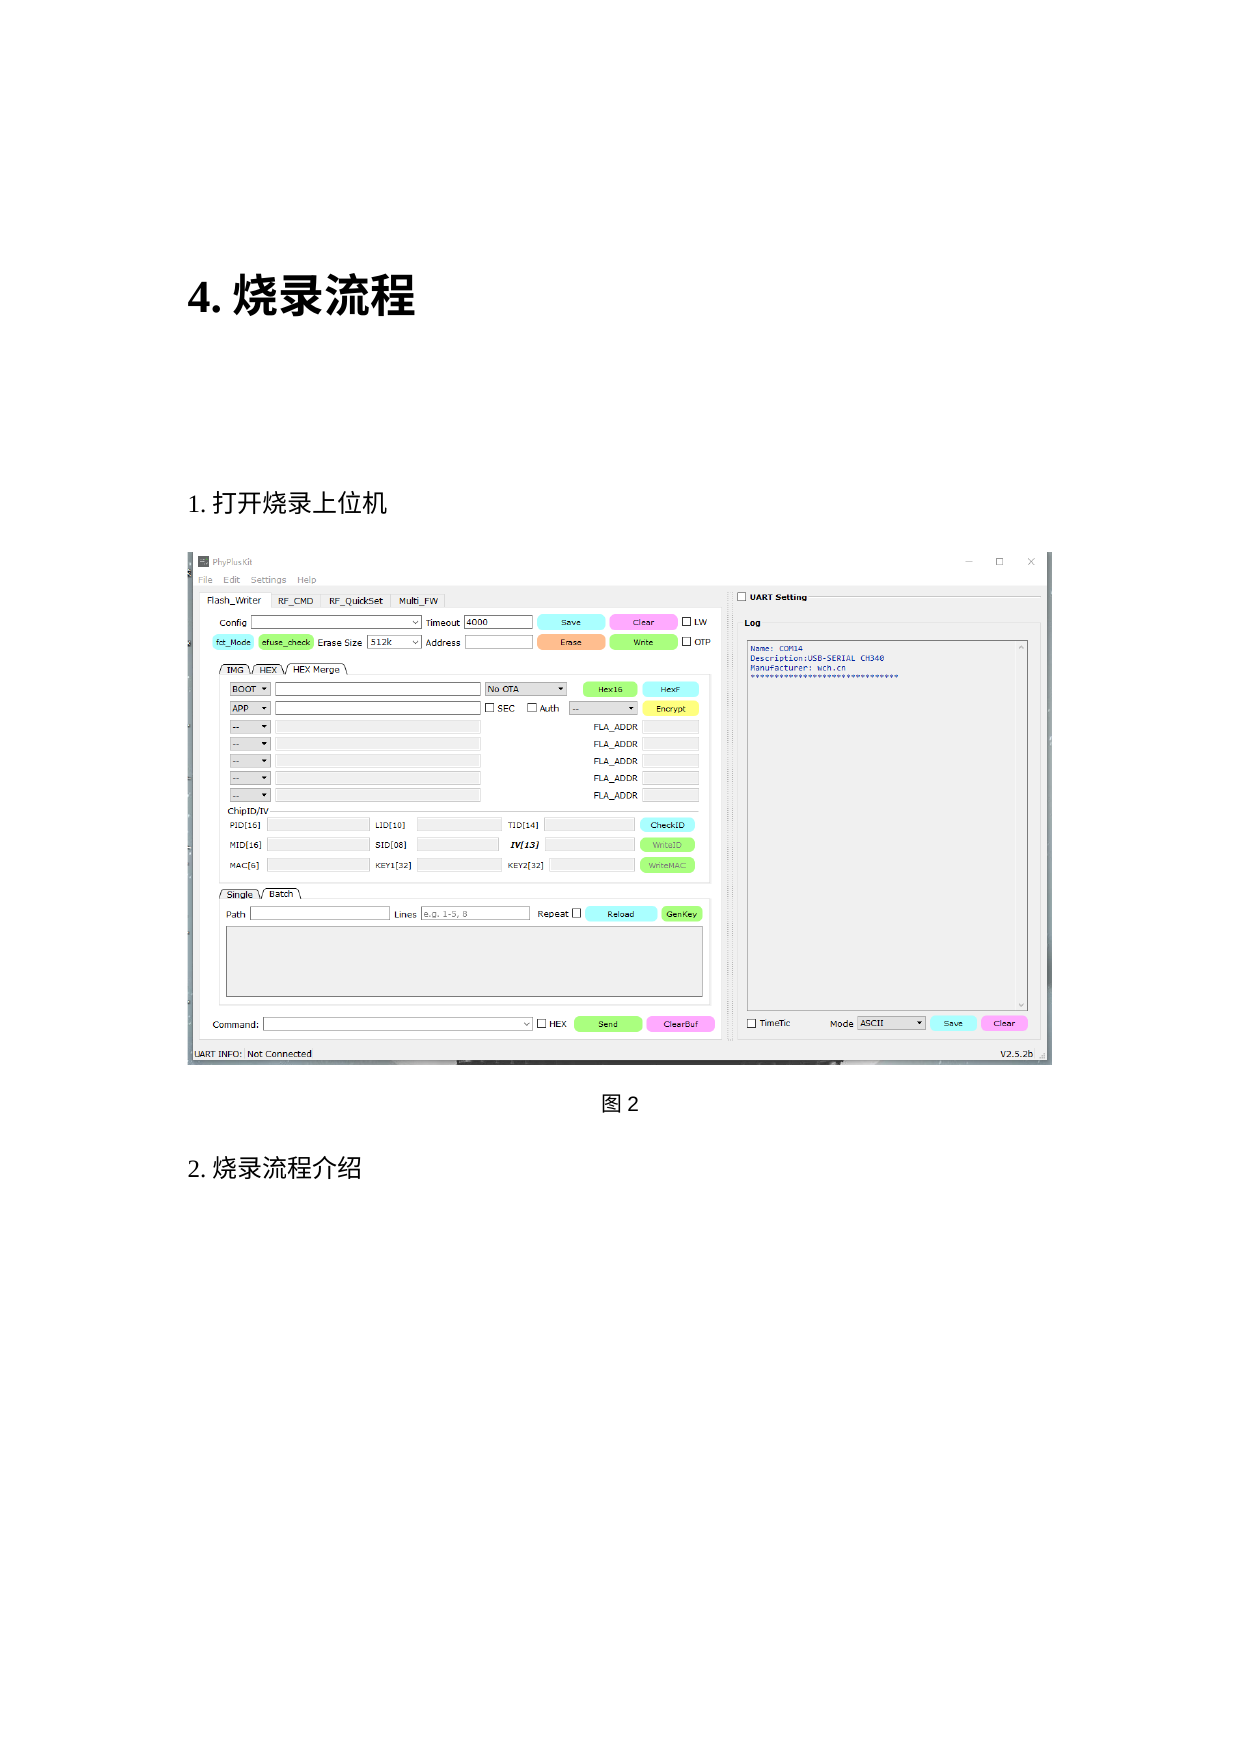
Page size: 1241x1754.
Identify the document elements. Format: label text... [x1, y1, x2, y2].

list 打开烧录上位机 [187, 469, 1053, 534]
list 烧录流程介绍 [187, 1134, 1053, 1199]
subtitle 烧录流程 [187, 244, 1053, 342]
list 图 2 [187, 1086, 1053, 1119]
picture [187, 552, 1052, 1065]
